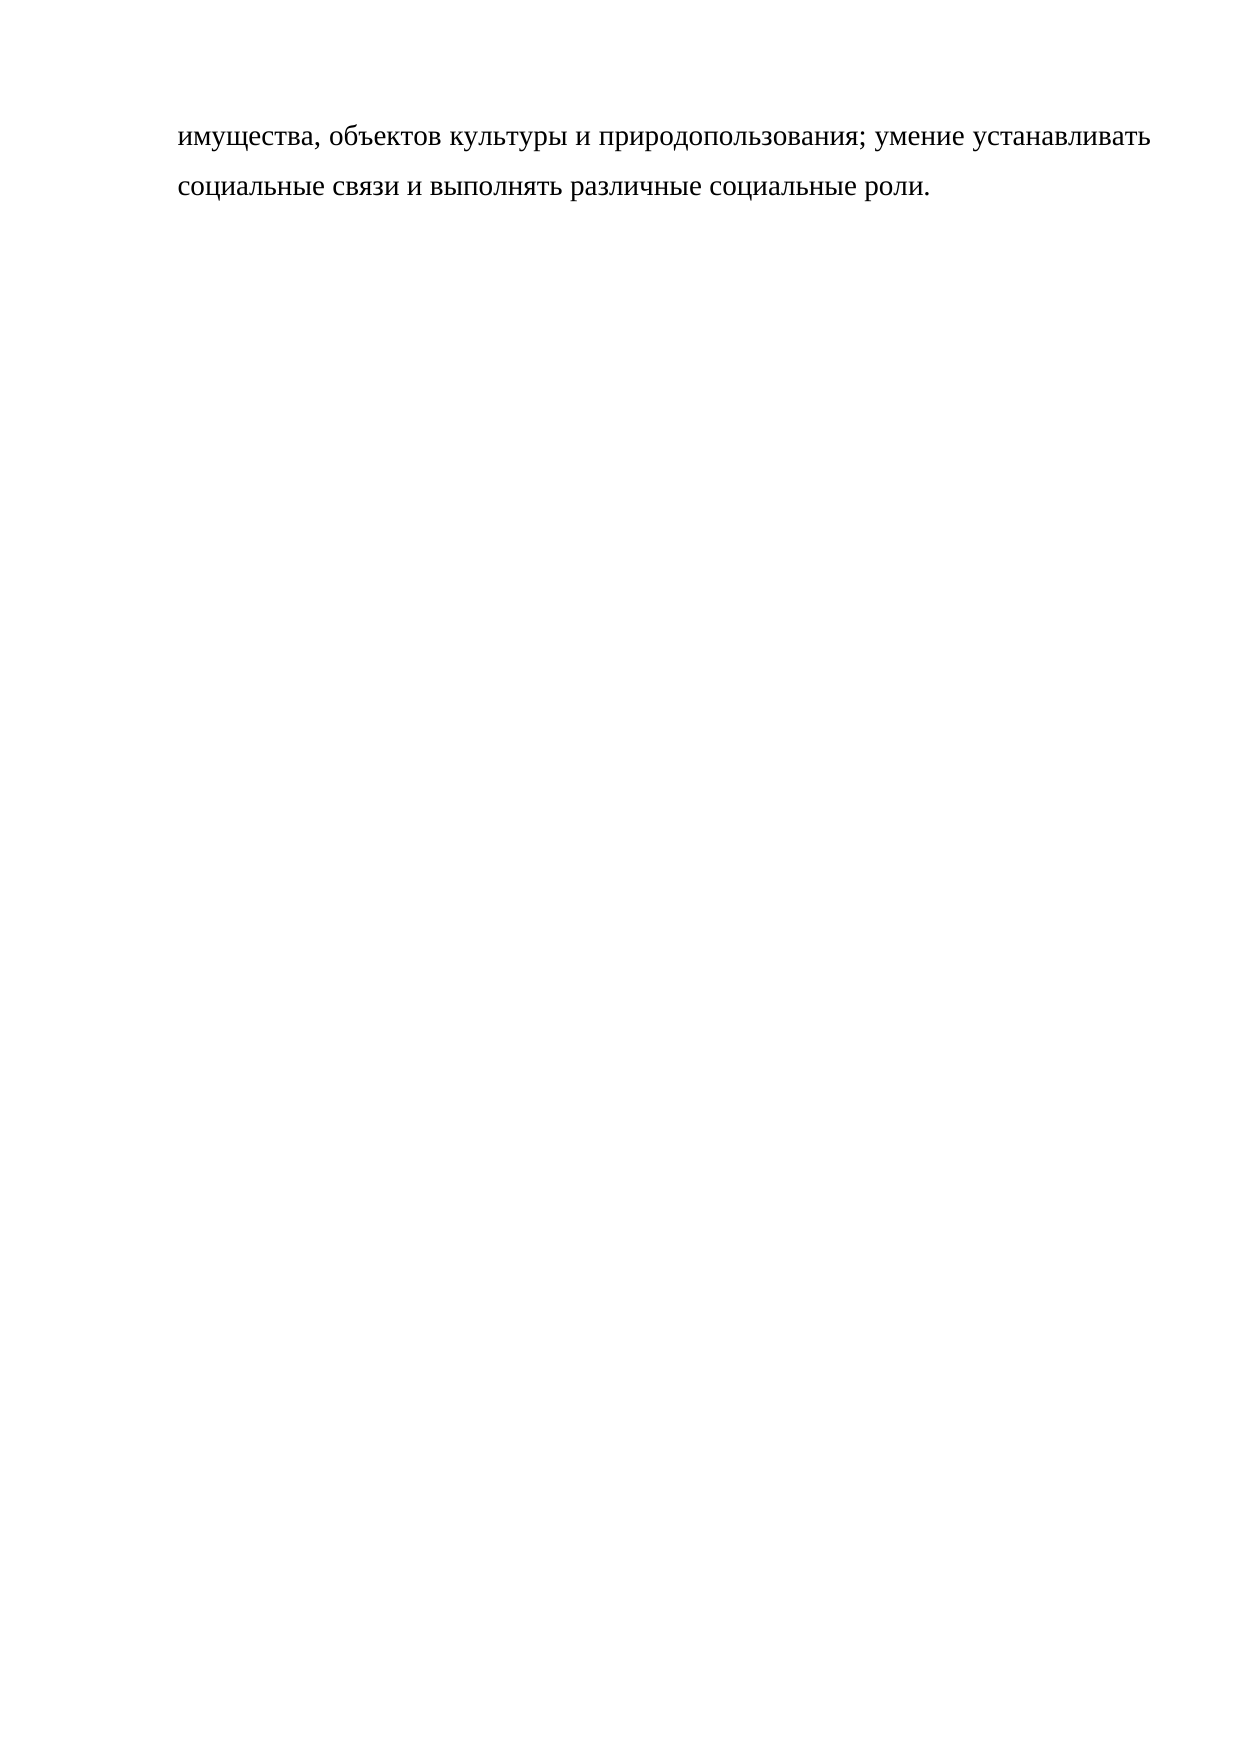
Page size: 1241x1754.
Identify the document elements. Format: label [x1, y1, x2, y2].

text [177, 118, 1152, 202]
